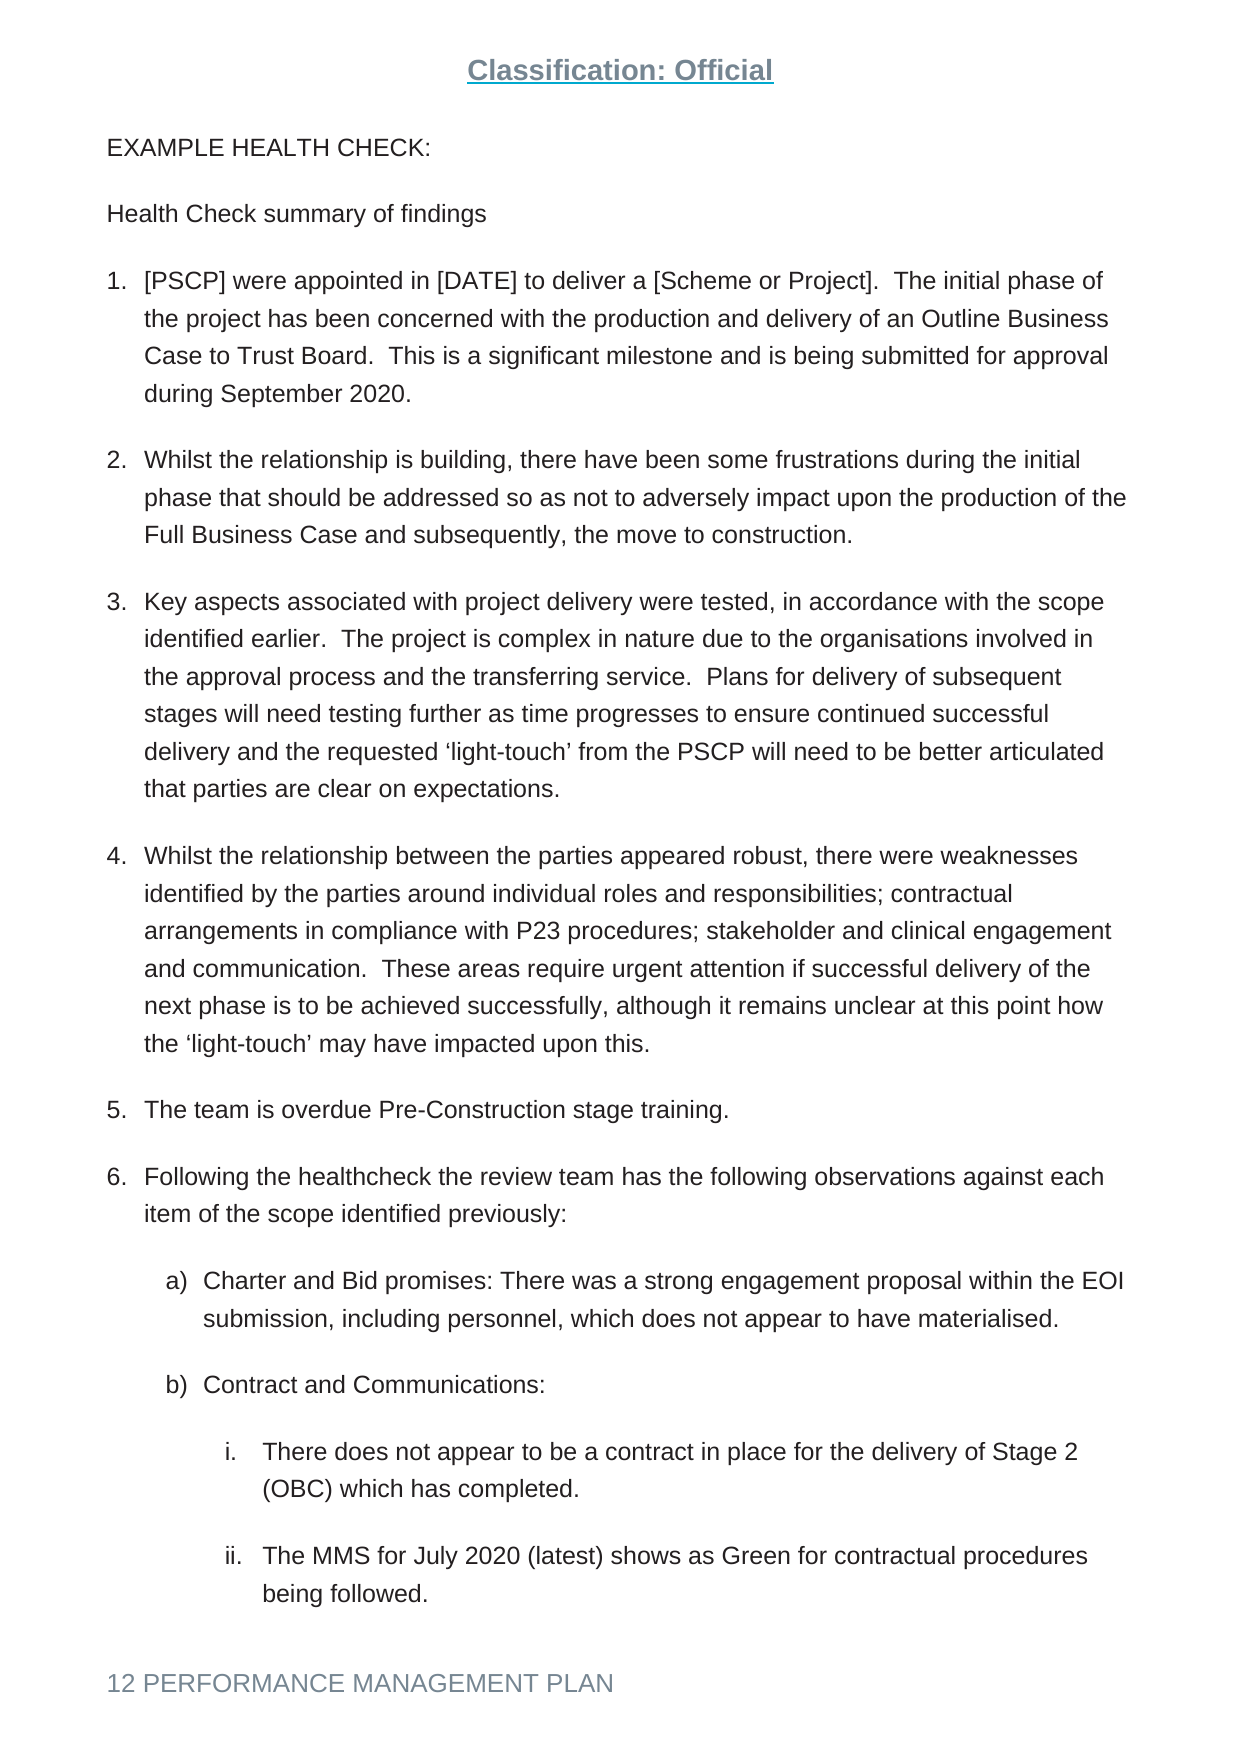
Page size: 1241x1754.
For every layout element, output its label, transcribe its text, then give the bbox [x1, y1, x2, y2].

list Charter and Bid promises: There was a strong engagement proposal within the EOI submission, including personnel, which does not appear to have materialised. [165, 1257, 1134, 1332]
list Key aspects associated with project delivery were tested, in accordance with the scope identified earlier. The project is complex in nature due to the organisations involved in the approval process and the transferring service. Plans for delivery of subsequent stages will need testing further as time progresses to ensure continued successful delivery and the requested ‘light-touch’ from the PSCP will need to be better articulated that parties are clear on expectations. [106, 578, 1134, 803]
list [PSCP] were appointed in [DATE] to deliver a [Scheme or Project]. The initial phase of the project has been concerned with the production and delivery of an Outline Business Case to Trust Board. This is a significant milestone and is being submitted for approval during September 2020. [106, 257, 1134, 407]
text EXAMPLE HEALTH CHECK: [106, 124, 1134, 162]
list There does not appear to be a contract in place for the delivery of Stage 2 (OBC) which has completed. [224, 1428, 1134, 1503]
list Following the healthcheck the review team has the following observations against each item of the scope identified previously: [106, 1153, 1134, 1228]
list The team is overdue Pre-Construction stage training. [106, 1087, 1134, 1124]
list Contract and Communications: [165, 1362, 1134, 1399]
list The MMS for July 2020 (latest) shows as Green for contractual procedures being followed. [224, 1532, 1134, 1607]
list Whilst the relationship is building, there have been some frustrations during the initial phase that should be addressed so as not to adversely impact upon the production of the Full Business Case and subsequently, the move to construction. [106, 437, 1134, 549]
list Whilst the relationship between the parties appeared robust, there were weaknesses identified by the parties around individual roles and responsibilities; contractual arrangements in compliance with P23 procedures; stakeholder and clinical engagement and communication. These areas require urgent attention if successful delivery of the next phase is to be achieved successfully, although it remains unclear at this point how the ‘light-touch’ may have impacted upon this. [106, 832, 1134, 1057]
text Health Check summary of findings [106, 191, 1134, 228]
